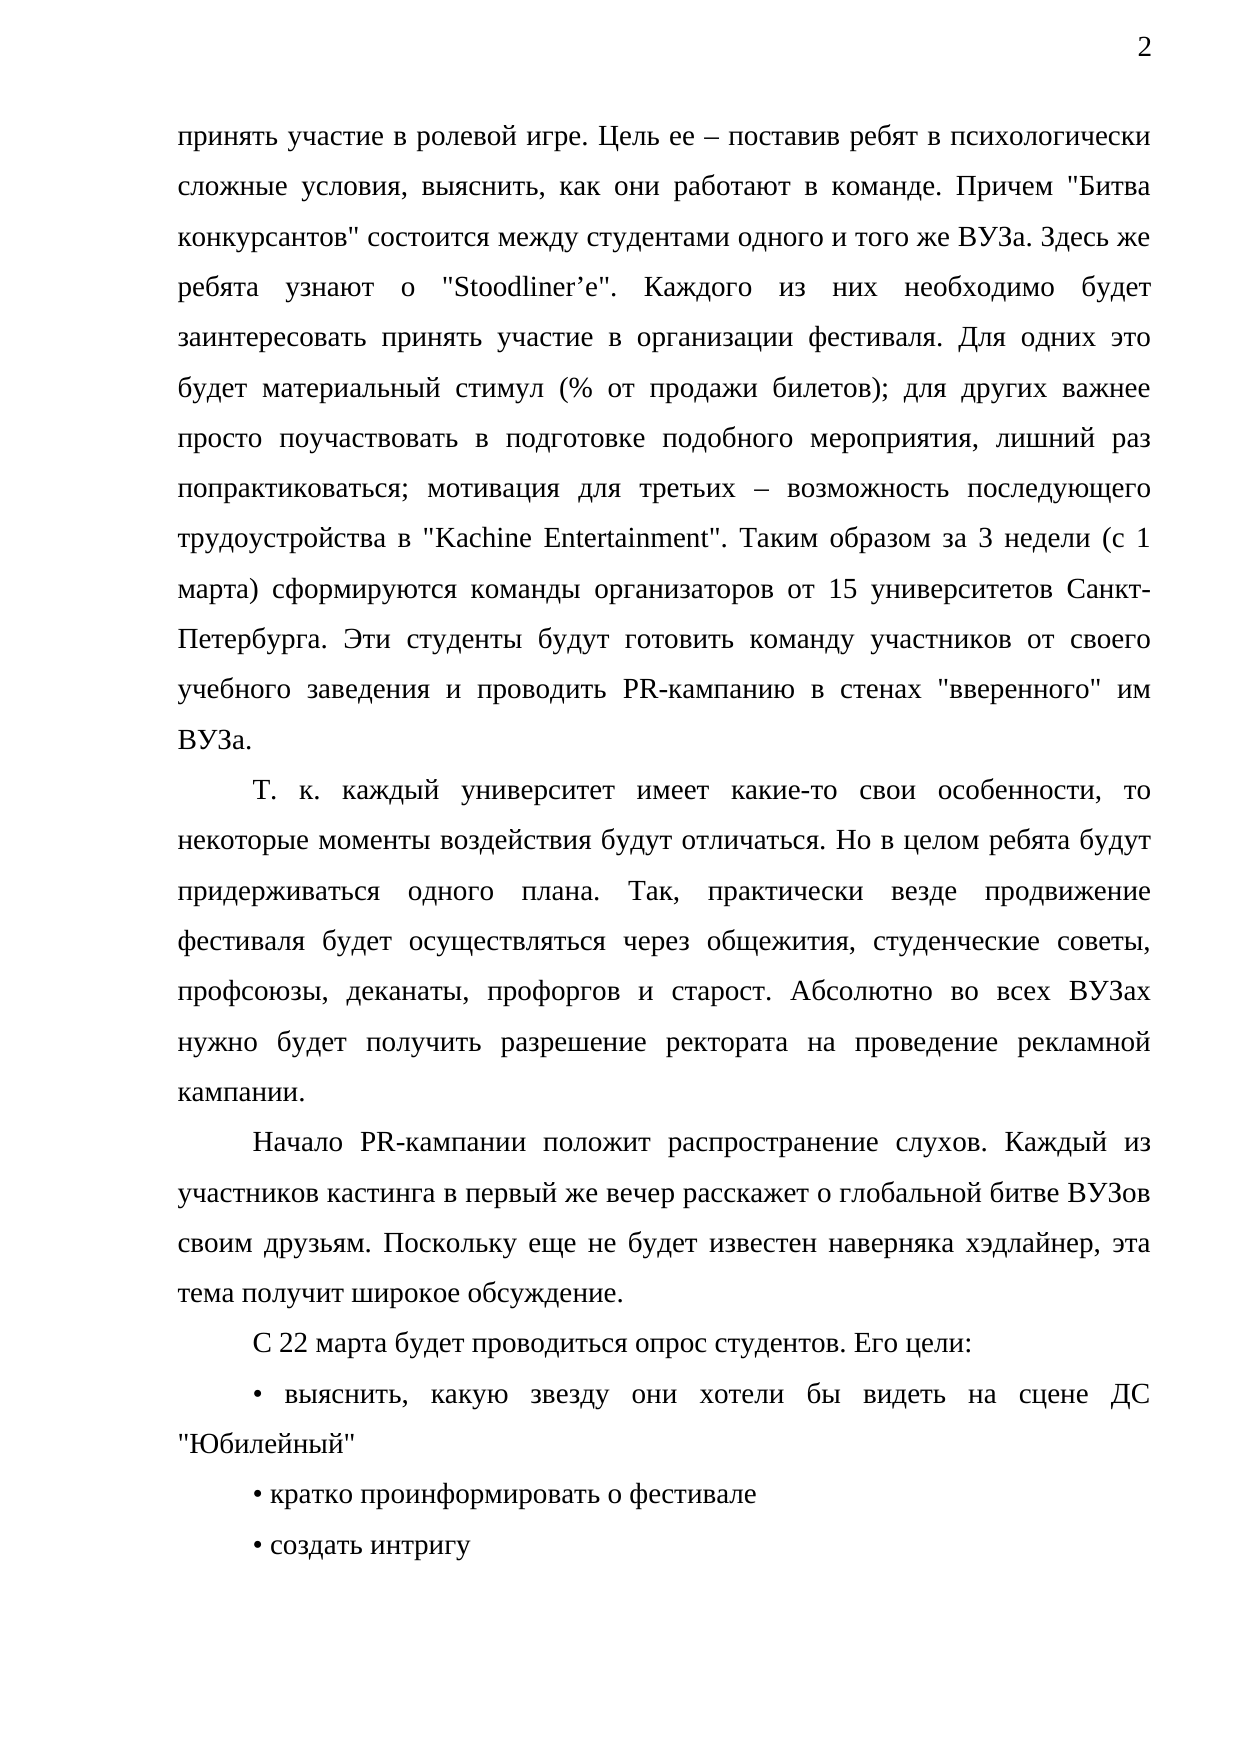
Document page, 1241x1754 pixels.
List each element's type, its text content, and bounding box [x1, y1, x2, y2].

text Начало PR-кампании положит распространение слухов. Каждый из участников кастинга в первый же вечер расскажет о глобальной битве ВУЗов своим друзьям. Поскольку еще не будет известен наверняка хэдлайнер, эта тема получит широкое обсуждение. [177, 1124, 1152, 1309]
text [177, 118, 1152, 755]
text Т. к. каждый университет имеет какие-то свои особенности, то некоторые моменты воздействия будут отличаться. Но в целом ребята будут придерживаться одного плана. Так, практически везде продвижение фестиваля будет осуществляться через общежития, студенческие советы, профсоюзы, деканаты, профоргов и старост. Абсолютно во всех ВУЗах нужно будет получить разрешение ректората на проведение рекламной кампании. [177, 772, 1152, 1108]
text • создать интригу [177, 1527, 1152, 1560]
text С 22 марта будет проводиться опрос студентов. Его цели: [177, 1326, 1152, 1359]
text • выяснить, какую звезду они хотели бы видеть на сцене ДС "Юбилейный" [177, 1376, 1152, 1460]
text • кратко проинформировать о фестивале [177, 1477, 1152, 1510]
